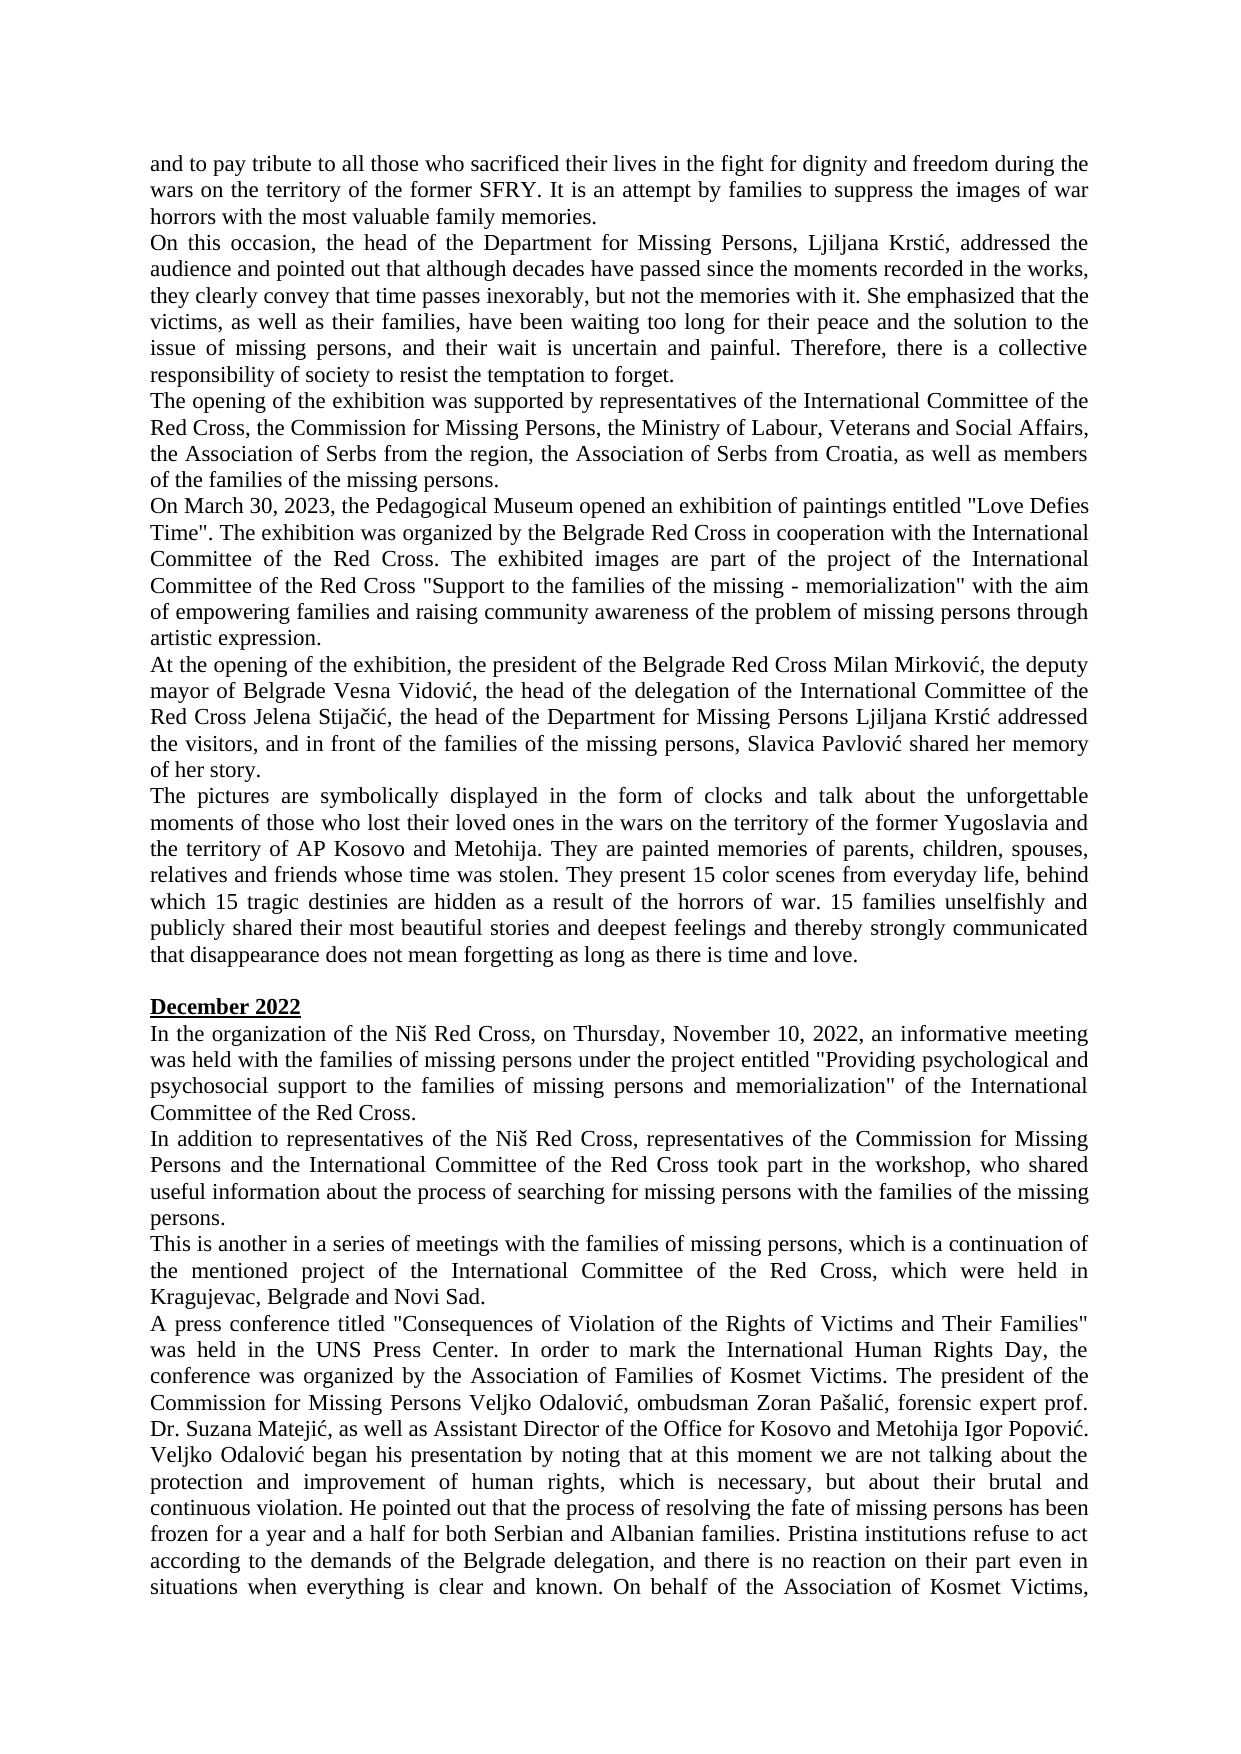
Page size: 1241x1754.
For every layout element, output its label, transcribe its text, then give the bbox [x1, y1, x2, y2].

text On March 30, 2023, the Pedagogical Museum opened an exhibition of paintings entitled "Love Defies Time". The exhibition was organized by the Belgrade Red Cross in cooperation with the International Committee of the Red Cross. The exhibited images are part of the project of the International Committee of the Red Cross "Support to the families of the missing - memorialization" with the aim of empowering families and raising community awareness of the problem of missing persons through artistic expression. [150, 493, 1090, 651]
text In the organization of the Niš Red Cross, on Thursday, November 10, 2022, an informative meeting was held with the families of missing persons under the project entitled "Providing psychological and psychosocial support to the families of missing persons and memorialization" of the International Committee of the Red Cross. [150, 1020, 1090, 1125]
text The pictures are symbolically displayed in the form of clocks and talk about the unforgettable moments of those who lost their loved ones in the wars on the territory of the former Yugoslavia and the territory of AP Kosovo and Metohija. They are painted memories of parents, children, spouses, relatives and friends whose time was stolen. They present 15 color scenes from everyday life, behind which 15 tragic destinies are hidden as a result of the horrors of war. 15 families unselfishly and publicly shared their most beautiful stories and deepest feelings and thereby strongly communicated that disappearance does not mean forgetting as long as there is time and love. [150, 782, 1090, 967]
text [150, 150, 1090, 229]
text At the opening of the exhibition, the president of the Belgrade Red Cross Milan Mirković, the deputy mayor of Belgrade Vesna Vidović, the head of the delegation of the International Committee of the Red Cross Jelena Stijačić, the head of the Department for Missing Persons Ljiljana Krstić addressed the visitors, and in front of the families of the missing persons, Slavica Pavlović shared her memory of her story. [150, 651, 1090, 782]
text On this occasion, the head of the Department for Missing Persons, Ljiljana Krstić, addressed the audience and pointed out that although decades have passed since the moments recorded in the works, they clearly convey that time passes inexorably, but not the memories with it. She emphasized that the victims, as well as their families, have been waiting too long for their peace and the solution to the issue of missing persons, and their wait is uncertain and painful. Therefore, there is a collective responsibility of society to resist the temptation to forget. [150, 229, 1090, 387]
text This is another in a series of meetings with the families of missing persons, which is a continuation of the mentioned project of the International Committee of the Red Cross, which were held in Kragujevac, Belgrade and Novi Sad. [150, 1231, 1090, 1309]
text The opening of the exhibition was supported by representatives of the International Committee of the Red Cross, the Commission for Missing Persons, the Ministry of Labour, Veterans and Social Affairs, the Association of Serbs from the region, the Association of Serbs from Croatia, as well as members of the families of the missing persons. [150, 387, 1090, 493]
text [150, 1441, 1090, 1599]
text A press conference titled "Consequences of Violation of the Rights of Victims and Their Families" was held in the UNS Press Center. In order to mark the International Human Rights Day, the conference was organized by the Association of Families of Kosmet Victims. The president of the Commission for Missing Persons Veljko Odalović, ombudsman Zoran Pašalić, forensic expert prof. Dr. Suzana Matejić, as well as Assistant Director of the Office for Kosovo and Metohija Igor Popović. [150, 1309, 1090, 1441]
text December 2022 [150, 993, 1090, 1020]
text In addition to representatives of the Niš Red Cross, representatives of the Commission for Missing Persons and the International Committee of the Red Cross took part in the workshop, who shared useful information about the process of searching for missing persons with the families of the missing persons. [150, 1125, 1090, 1231]
